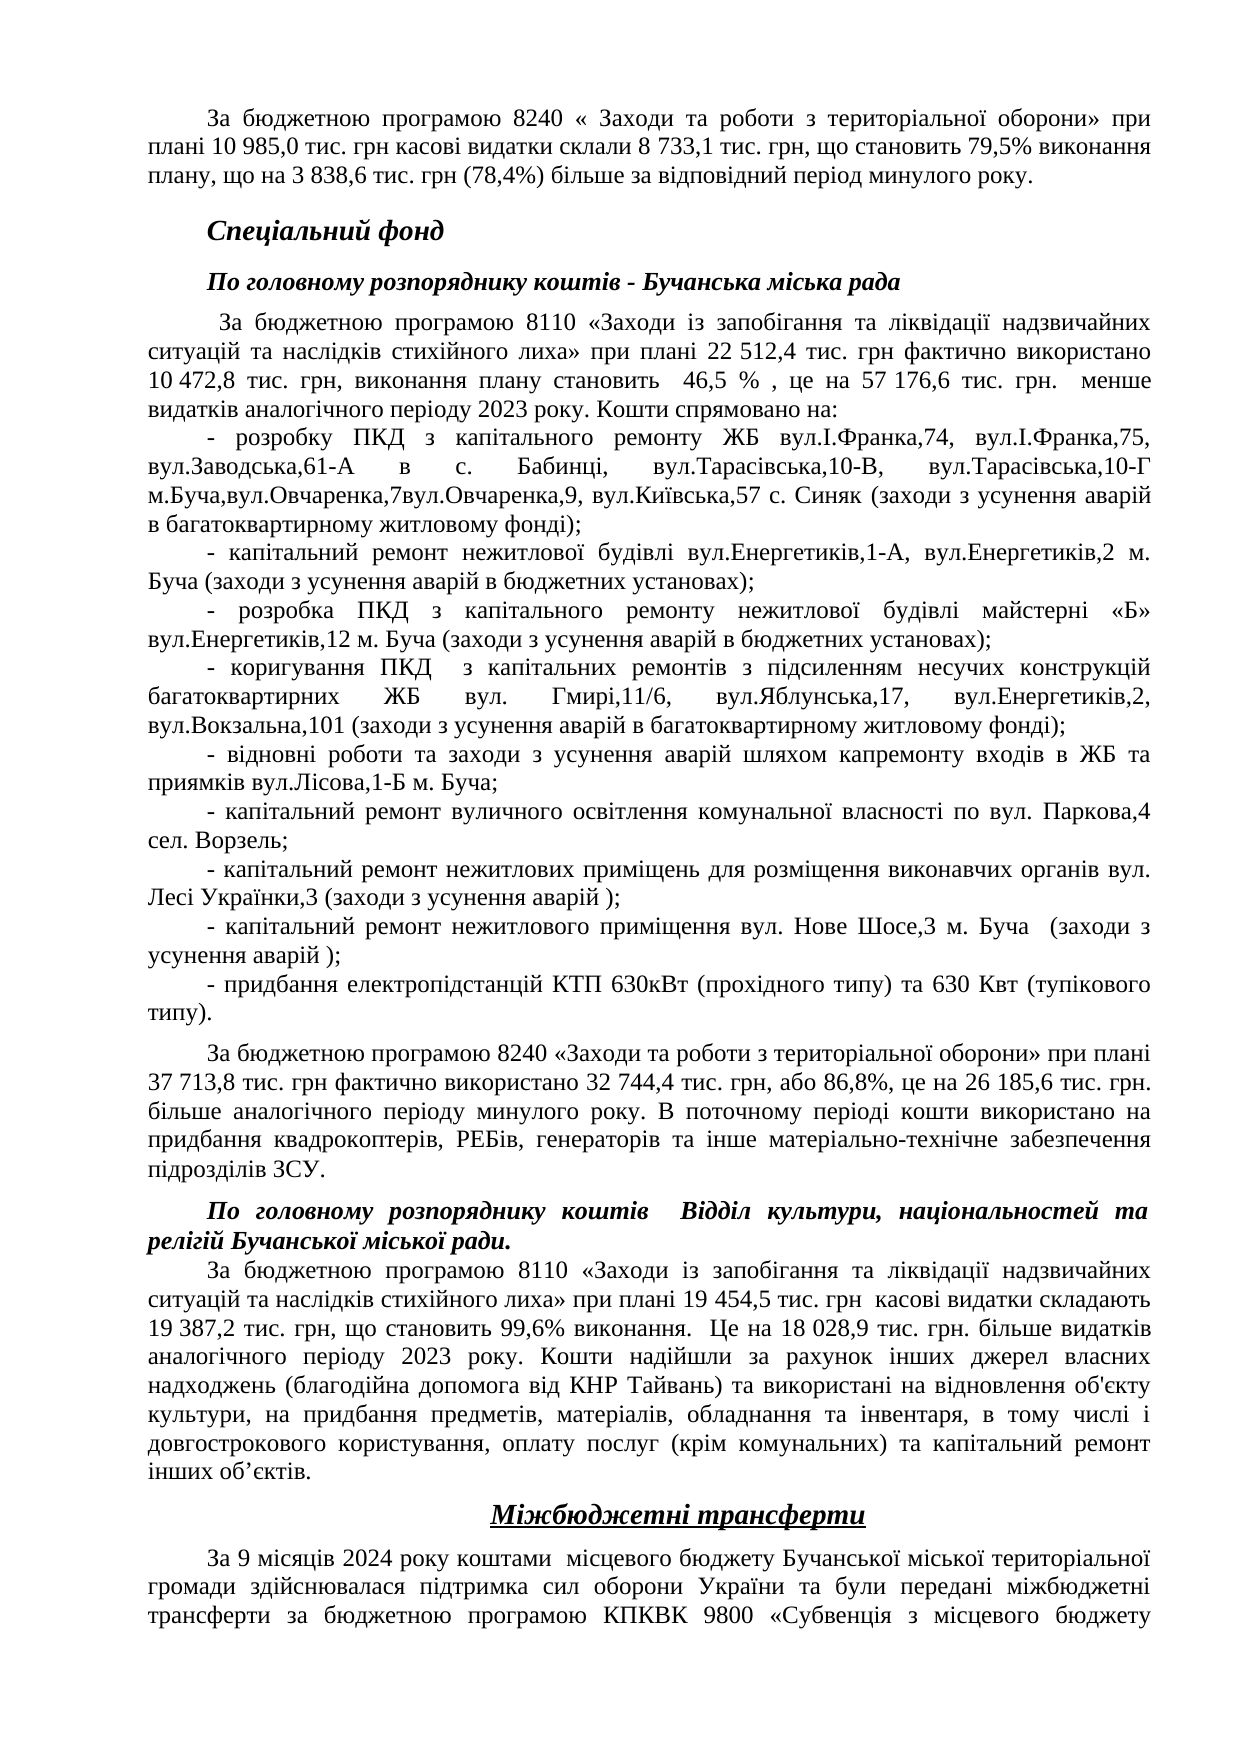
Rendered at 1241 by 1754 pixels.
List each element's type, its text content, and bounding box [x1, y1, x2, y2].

title Міжбюджетні трансферти [148, 1497, 1152, 1531]
text За бюджетною програмою 8110 «Заходи із запобігання та ліквідації надзвичайних ситуацій та наслідків стихійного лиха» при плані 19 454,5 тис. грн касові видатки складають 19 387,2 тис. грн, що становить 99,6% виконання. Це на 18 028,9 тис. грн. більше видатків аналогічного періоду 2023 року. Кошти надійшли за рахунок інших джерел власних надходжень (благодійна допомога від КНР Тайвань) та використані на відновлення об'єкту культури, на придбання предметів, матеріалів, обладнання та інвентаря, в тому числі і довгострокового користування, оплату послуг (крім комунальних) та капітальний ремонт інших об’єктів. [148, 1255, 1152, 1485]
text - розробку ПКД з капітального ремонту ЖБ вул.І.Франка,74, вул.І.Франка,75, вул.Заводська,61-А в с. Бабинці, вул.Тарасівська,10-В, вул.Тарасівська,10-Г м.Буча,вул.Овчаренка,7вул.Овчаренка,9, вул.Київська,57 с. Синяк (заходи з усунення аварій в багатоквартирному житловому фонді); [148, 422, 1152, 537]
text - капітальний ремонт вуличного освітлення комунальної власності по вул. Паркова,4 сел. Ворзель; [148, 796, 1152, 854]
title За бюджетною програмою 8240 « Заходи та роботи з територіальної оборони» при плані 10 985,0 тис. грн касові видатки склали 8 733,1 тис. грн, що становить 79,5% виконання плану, що на 3 838,6 тис. грн (78,4%) більше за відповідний період минулого року. [148, 103, 1152, 189]
text - коригування ПКД з капітальних ремонтів з підсиленням несучих конструкцій багатоквартирних ЖБ вул. Гмирі,11/6, вул.Яблунська,17, вул.Енергетиків,2, вул.Вокзальна,101 (заходи з усунення аварій в багатоквартирному житловому фонді); [148, 652, 1152, 739]
text За бюджетною програмою 8110 «Заходи із запобігання та ліквідації надзвичайних ситуацій та наслідків стихійного лиха» при плані 22 512,4 тис. грн фактично використано 10 472,8 тис. грн, виконання плану становить 46,5 % , це на 57 176,6 тис. грн. менше видатків аналогічного періоду 2023 року. Кошти спрямовано на: [148, 307, 1152, 422]
text - відновні роботи та заходи з усунення аварій шляхом капремонту входів в ЖБ та приямків вул.Лісова,1-Б м. Буча; [148, 739, 1152, 796]
text - придбання електропідстанцій КТП 630кВт (прохідного типу) та 630 Квт (тупікового типу). [148, 969, 1152, 1026]
text По головному розпоряднику коштів - Бучанська міська рада [148, 266, 1152, 296]
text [148, 1543, 1152, 1629]
text - капітальний ремонт нежитлового приміщення вул. Нове Шосе,3 м. Буча (заходи з усунення аварій ); [148, 911, 1152, 969]
text - капітальний ремонт нежитлової будівлі вул.Енергетиків,1-А, вул.Енергетиків,2 м. Буча (заходи з усунення аварій в бюджетних установах); [148, 537, 1152, 595]
title Спеціальний фонд [148, 213, 1152, 246]
text - капітальний ремонт нежитлових приміщень для розміщення виконавчих органів вул. Лесі Українки,3 (заходи з усунення аварій ); [148, 854, 1152, 911]
text - розробка ПКД з капітального ремонту нежитлової будівлі майстерні «Б» вул.Енергетиків,12 м. Буча (заходи з усунення аварій в бюджетних установах); [148, 595, 1152, 652]
text По головному розпоряднику коштів Відділ культури, національностей та релігій Бучанської міської ради. [148, 1195, 1152, 1255]
text За бюджетною програмою 8240 «Заходи та роботи з територіальної оборони» при плані 37 713,8 тис. грн фактично використано 32 744,4 тис. грн, або 86,8%, це на 26 185,6 тис. грн. більше аналогічного періоду минулого року. В поточному періоді кошти використано на придбання квадрокоптерів, РЕБів, генераторів та інше матеріально-технічне забезпечення підрозділів ЗСУ. [148, 1038, 1152, 1183]
